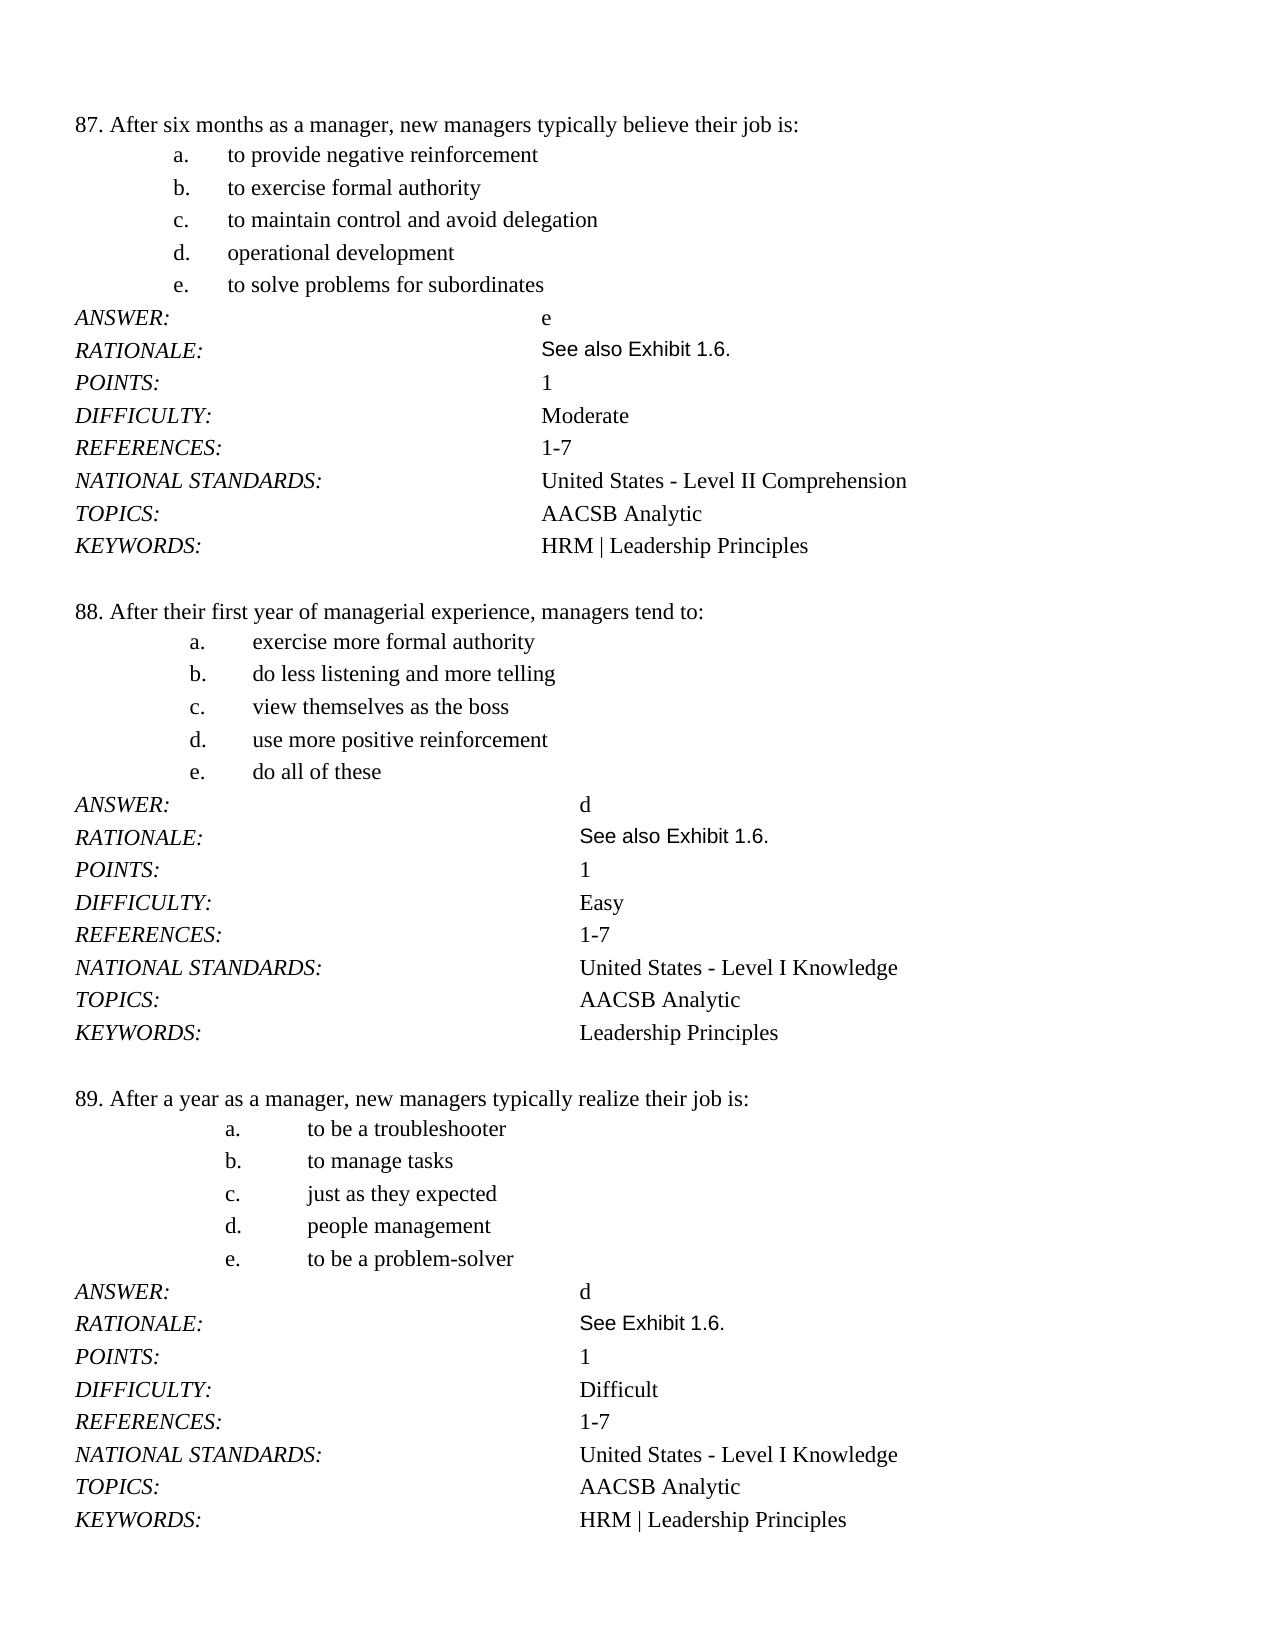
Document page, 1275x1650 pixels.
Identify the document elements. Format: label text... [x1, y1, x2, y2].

table_header 88. After their first year of managerial experience, managers tend to: [75, 625, 1200, 1049]
table_header 87. After six months as a manager, new managers typically believe their job is: [75, 138, 1200, 562]
table_header 89. After a year as a manager, new managers typically realize their job is: [75, 1112, 1200, 1536]
